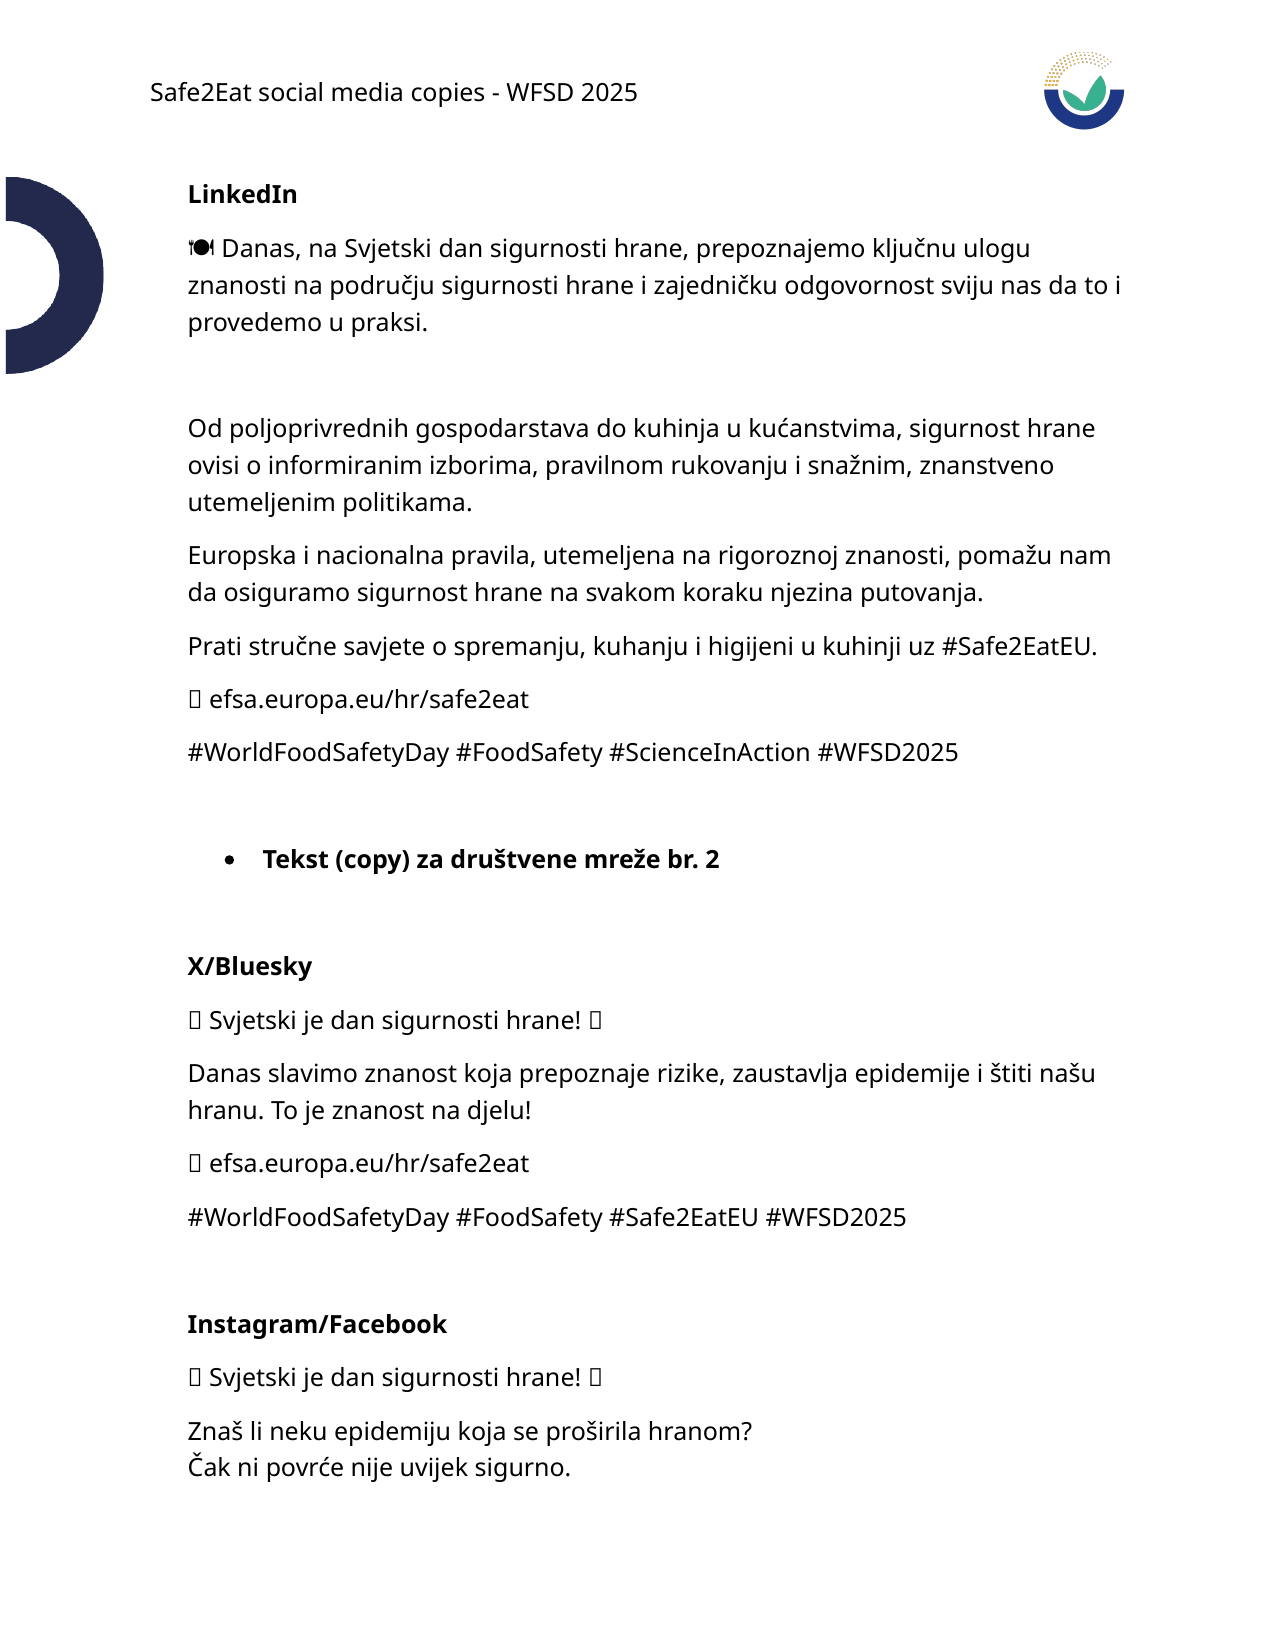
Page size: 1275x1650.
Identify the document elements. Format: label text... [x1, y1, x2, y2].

text Znaš li neku epidemiju koja se proširila hranom? Čak ni povrće nije uvijek sigurno. [187, 1413, 1125, 1484]
text #WorldFoodSafetyDay #FoodSafety #ScienceInAction #WFSD2025 [187, 735, 1125, 769]
text X/Bluesky [187, 949, 1125, 983]
text 🍎 Svjetski je dan sigurnosti hrane! ✅ [187, 1360, 1125, 1394]
text Prati stručne savjete o spremanju, kuhanju i higijeni u kuhinji uz #Safe2EatEU. [187, 628, 1125, 662]
picture [5, 177, 104, 374]
text Europska i nacionalna pravila, utemeljena na rigoroznoj znanosti, pomažu nam da osiguramo sigurnost hrane na svakom koraku njezina putovanja. [187, 538, 1125, 609]
picture [1040, 52, 1125, 132]
text LinkedIn [187, 177, 1125, 211]
text Instagram/Facebook [187, 1306, 1125, 1340]
text 🔬 Svjetski je dan sigurnosti hrane! 🔬 [187, 1002, 1125, 1036]
text 🔬🍽️ Danas, na Svjetski dan sigurnosti hrane, prepoznajemo ključnu ulogu znanosti na području sigurnosti hrane i zajedničku odgovornost sviju nas da to i provedemo u praksi. [187, 231, 1125, 338]
list Tekst (copy) za društvene mreže br. 2 [225, 842, 1125, 876]
text #WorldFoodSafetyDay #FoodSafety #Safe2EatEU #WFSD2025 [187, 1199, 1125, 1233]
text Od poljoprivrednih gospodarstava do kuhinja u kućanstvima, sigurnost hrane ovisi o informiranim izborima, pravilnom rukovanju i snažnim, znanstveno utemeljenim politikama. [187, 411, 1125, 519]
text Danas slavimo znanost koja prepoznaje rizike, zaustavlja epidemije i štiti našu hranu. To je znanost na djelu! [187, 1056, 1125, 1127]
text 🔗 efsa.europa.eu/hr/safe2eat [187, 1146, 1125, 1180]
text 🔗 efsa.europa.eu/hr/safe2eat [187, 682, 1125, 716]
